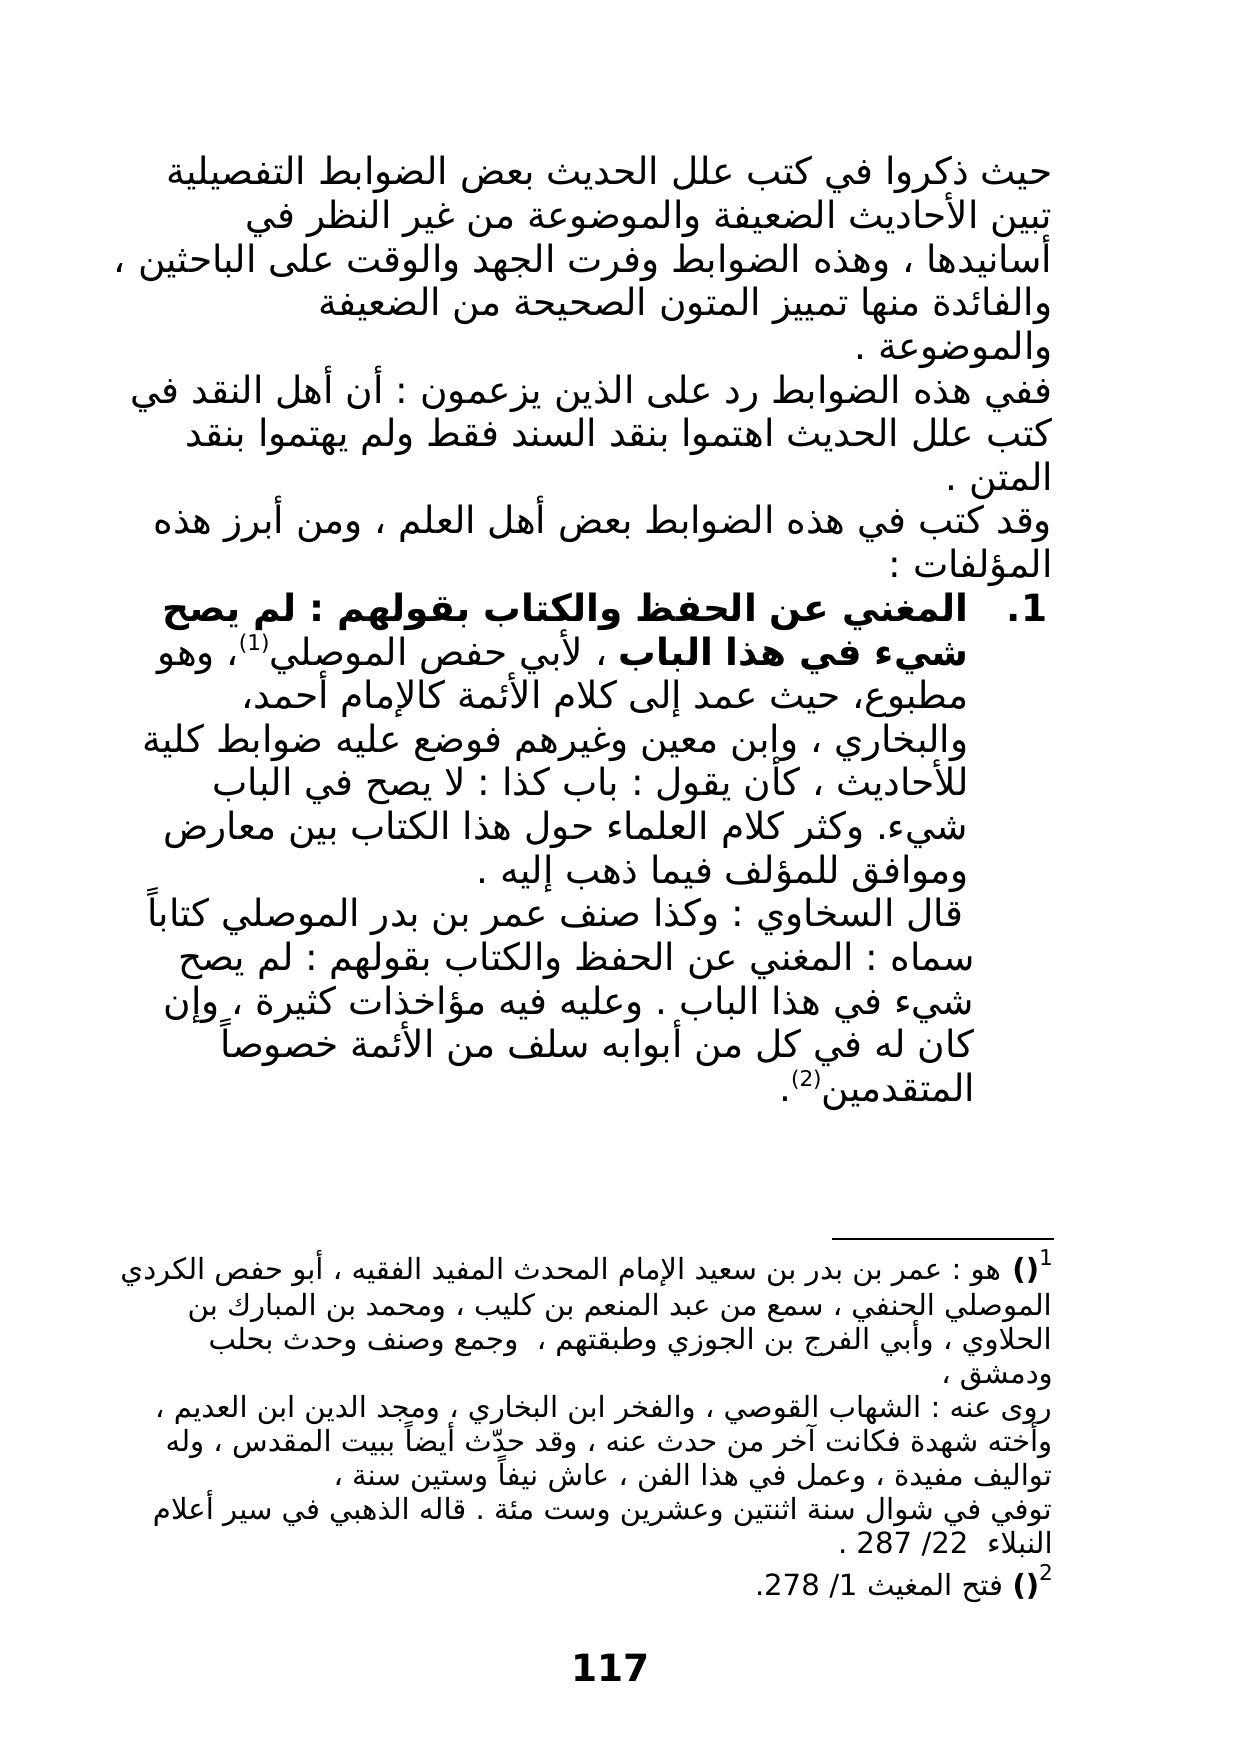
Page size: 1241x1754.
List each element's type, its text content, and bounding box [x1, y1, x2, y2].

text ففي هذه الضوابط رد على الذين يزعمون : أن أهل النقد في كتب علل الحديث اهتموا بنقد السند فقط ولم يهتموا بنقد المتن . [112, 368, 1053, 499]
text قال السخاوي : وكذا صنف عمر بن بدر الموصلي كتاباً سماه : المغني عن الحفظ والكتاب بقولهم : لم يصح شيء في هذا الباب . وعليه فيه مؤاخذات كثيرة ، وإن كان له في كل من أبوابه سلف من الأئمة خصوصاً المتقدمين(). [112, 892, 975, 1110]
text حيث ذكروا في كتب علل الحديث بعض الضوابط التفصيلية تبين الأحاديث الضعيفة والموضوعة من غير النظر في أسانيدها ، وهذه الضوابط وفرت الجهد والوقت على الباحثين ، والفائدة منها تمييز المتون الصحيحة من الضعيفة والموضوعة . [112, 150, 1053, 368]
text وقد كتب في هذه الضوابط بعض أهل العلم ، ومن أبرز هذه المؤلفات : [112, 499, 1053, 586]
list المغني عن الحفظ والكتاب بقولهم : لم يصح شيء في هذا الباب ، لأبي حفص الموصلي()، وهو مطبوع، حيث عمد إلى كلام الأئمة كالإمام أحمد، والبخاري ، وابن معين وغيرهم فوضع عليه ضوابط كلية للأحاديث ، كأن يقول : باب كذا : لا يصح في الباب شيء. وكثر كلام العلماء حول هذا الكتاب بين معارض وموافق للمؤلف فيما ذهب إليه . [112, 586, 1006, 892]
